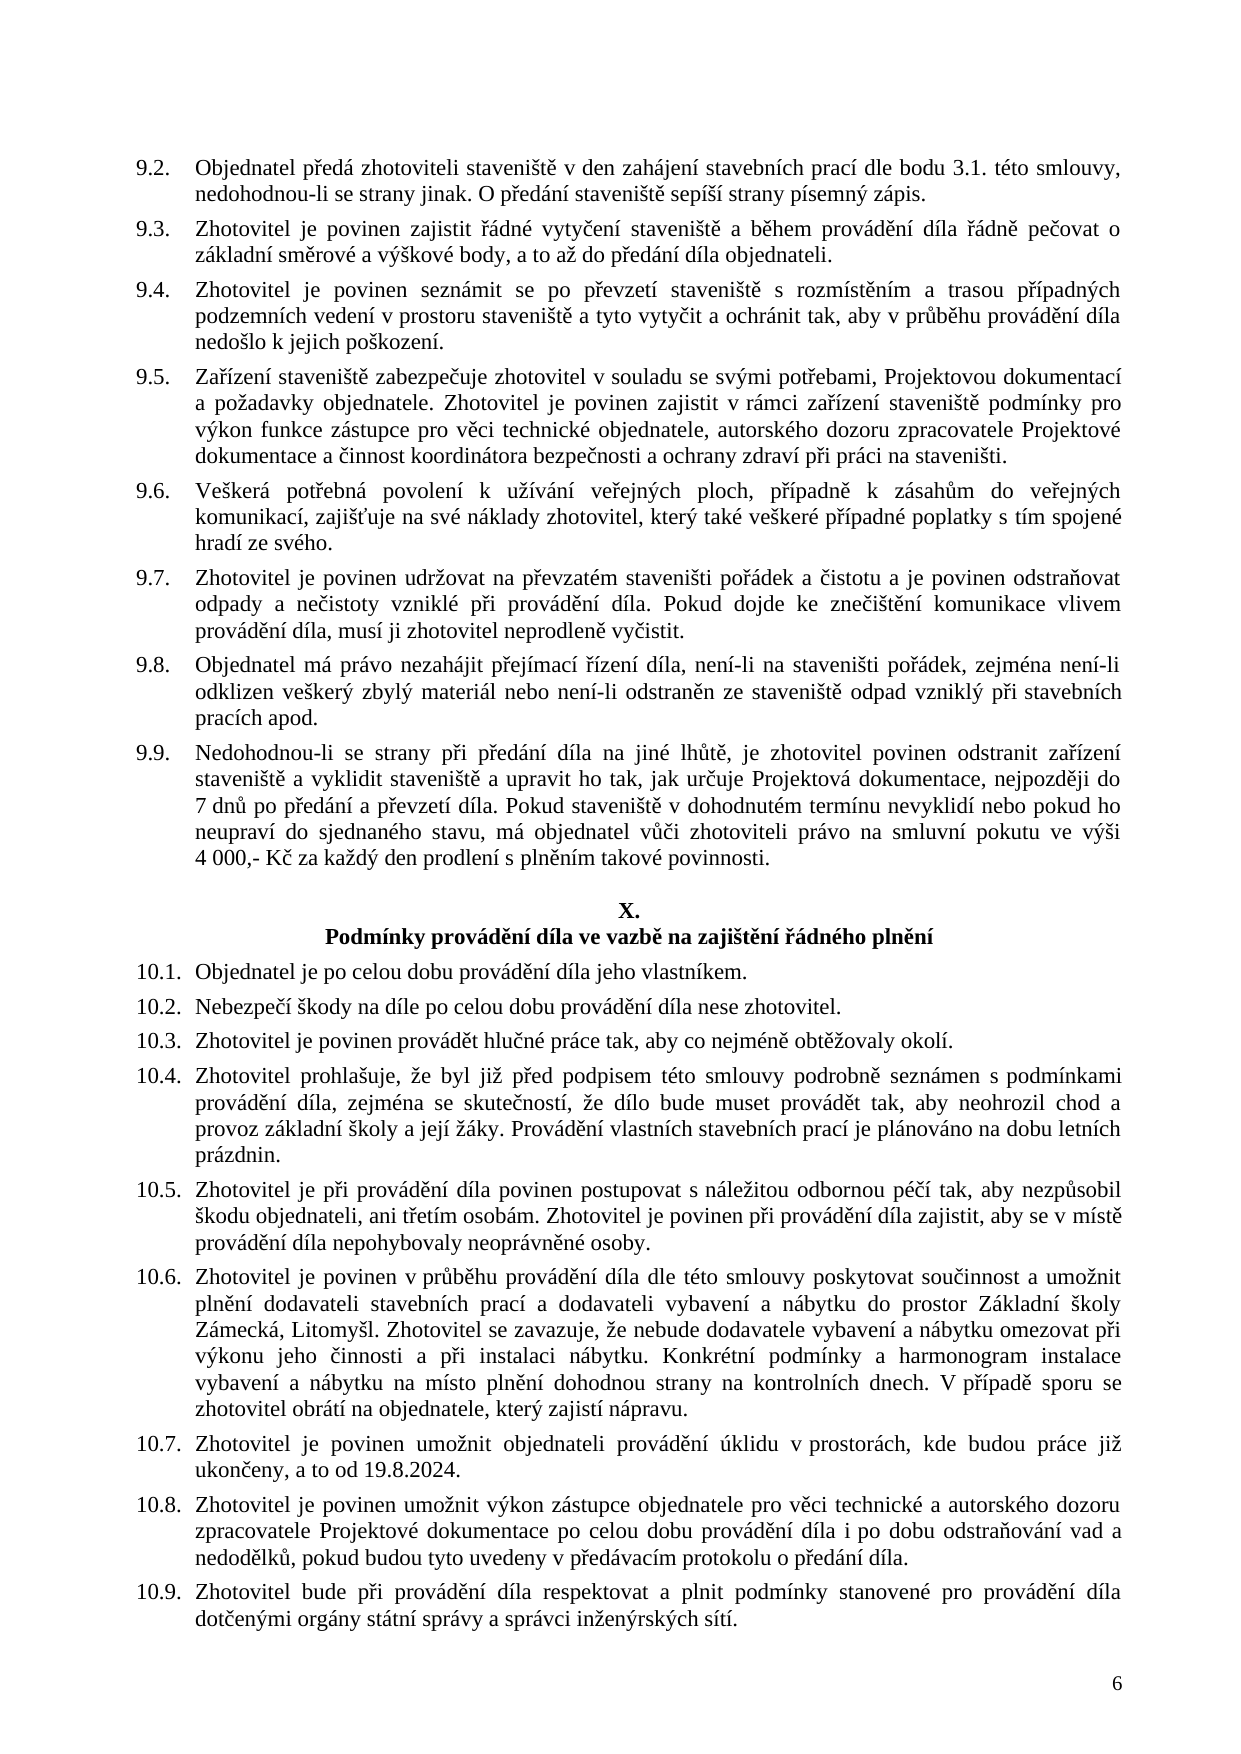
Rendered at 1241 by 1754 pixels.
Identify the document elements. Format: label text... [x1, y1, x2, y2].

list Zhotovitel je při provádění díla povinen postupovat s náležitou odbornou péčí tak, aby nezpůsobil škodu objednateli, ani třetím osobám. Zhotovitel je povinen při provádění díla zajistit, aby se v místě provádění díla nepohybovaly neoprávněné osoby. [136, 1176, 1122, 1255]
list Zhotovitel je povinen seznámit se po převzetí staveniště s rozmístěním a trasou případných podzemních vedení v prostoru staveniště a tyto vytyčit a ochránit tak, aby v průběhu provádění díla nedošlo k jejich poškození. [136, 276, 1122, 355]
list Objednatel předá zhotoviteli staveniště v den zahájení stavebních prací dle bodu 3.1. této smlouvy, nedohodnou-li se strany jinak. O předání staveniště sepíší strany písemný zápis. [136, 153, 1122, 206]
list Veškerá potřebná povolení k užívání veřejných ploch, případně k zásahům do veřejných komunikací, zajišťuje na své náklady zhotovitel, který také veškeré případné poplatky s tím spojené hradí ze svého. [136, 477, 1122, 556]
list Zhotovitel je povinen umožnit objednateli provádění úklidu v prostorách, kde budou práce již ukončeny, a to od 19.8.2024. [136, 1430, 1122, 1482]
list Nebezpečí škody na díle po celou dobu provádění díla nese zhotovitel. [136, 993, 1122, 1019]
list Objednatel má právo nezahájit přejímací řízení díla, není-li na staveništi pořádek, zejména není-li odklizen veškerý zbylý materiál nebo není-li odstraněn ze staveniště odpad vzniklý při stavebních pracích apod. [136, 652, 1122, 731]
list Zhotovitel je povinen zajistit řádné vytyčení staveniště a během provádění díla řádně pečovat o základní směrové a výškové body, a to až do předání díla objednateli. [136, 214, 1122, 267]
text X. [136, 897, 1122, 923]
list Zhotovitel prohlašuje, že byl již před podpisem této smlouvy podrobně seznámen s podmínkami provádění díla, zejména se skutečností, že dílo bude muset provádět tak, aby neohrozil chod a provoz základní školy a její žáky. Provádění vlastních stavebních prací je plánováno na dobu letních prázdnin. [136, 1062, 1122, 1168]
list Zhotovitel je povinen v průběhu provádění díla dle této smlouvy poskytovat součinnost a umožnit plnění dodavateli stavebních prací a dodavateli vybavení a nábytku do prostor Základní školy Zámecká, Litomyšl. Zhotovitel se zavazuje, že nebude dodavatele vybavení a nábytku omezovat při výkonu jeho činnosti a při instalaci nábytku. Konkrétní podmínky a harmonogram instalace vybavení a nábytku na místo plnění dohodnou strany na kontrolních dnech. V případě sporu se zhotovitel obrátí na objednatele, který zajistí nápravu. [136, 1263, 1122, 1421]
list Zhotovitel je povinen provádět hlučné práce tak, aby co nejméně obtěžovaly okolí. [136, 1027, 1122, 1054]
text Podmínky provádění díla ve vazbě na zajištění řádného plnění [136, 923, 1122, 950]
list Objednatel je po celou dobu provádění díla jeho vlastníkem. [136, 958, 1122, 984]
list Nedohodnou-li se strany při předání díla na jiné lhůtě, je zhotovitel povinen odstranit zařízení staveniště a vyklidit staveniště a upravit ho tak, jak určuje Projektová dokumentace, nejpozději do 7 dnů po předání a převzetí díla. Pokud staveniště v dohodnutém termínu nevyklidí nebo pokud ho neupraví do sjednaného stavu, má objednatel vůči zhotoviteli právo na smluvní pokutu ve výši 4 000,- Kč za každý den prodlení s plněním takové povinnosti. [136, 739, 1122, 871]
list Zhotovitel je povinen udržovat na převzatém staveništi pořádek a čistotu a je povinen odstraňovat odpady a nečistoty vzniklé při provádění díla. Pokud dojde ke znečištění komunikace vlivem provádění díla, musí ji zhotovitel neprodleně vyčistit. [136, 564, 1122, 643]
list Zhotovitel je povinen umožnit výkon zástupce objednatele pro věci technické a autorského dozoru zpracovatele Projektové dokumentace po celou dobu provádění díla i po dobu odstraňování vad a nedodělků, pokud budou tyto uvedeny v předávacím protokolu o předání díla. [136, 1491, 1122, 1570]
list Zhotovitel bude při provádění díla respektovat a plnit podmínky stanovené pro provádění díla dotčenými orgány státní správy a správci inženýrských sítí. [136, 1578, 1122, 1631]
list Zařízení staveniště zabezpečuje zhotovitel v souladu se svými potřebami, Projektovou dokumentací a požadavky objednatele. Zhotovitel je povinen zajistit v rámci zařízení staveniště podmínky pro výkon funkce zástupce pro věci technické objednatele, autorského dozoru zpracovatele Projektové dokumentace a činnost koordinátora bezpečnosti a ochrany zdraví při práci na staveništi. [136, 363, 1122, 468]
